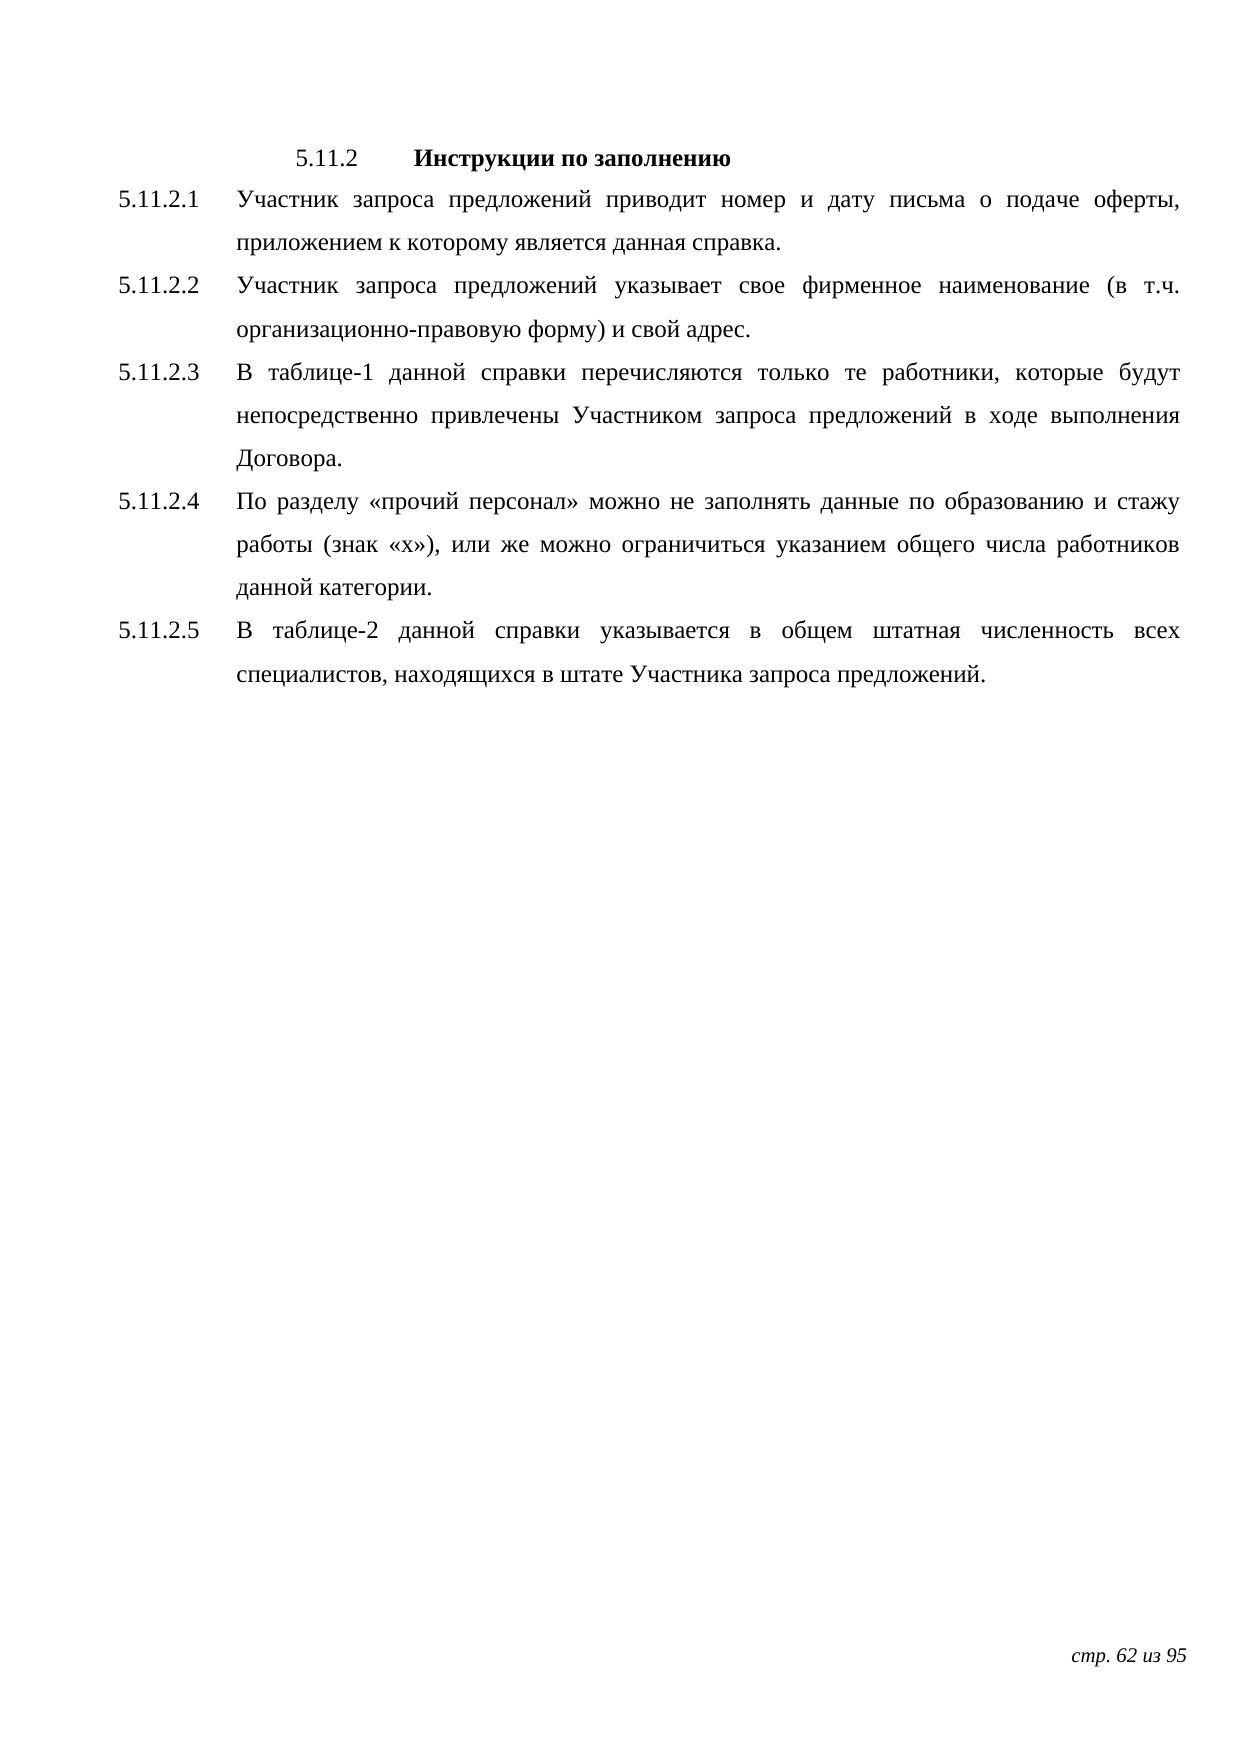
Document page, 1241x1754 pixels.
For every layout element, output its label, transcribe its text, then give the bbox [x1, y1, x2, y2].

text В таблице-2 данной справки указывается в общем штатная численность всех специалистов, находящихся в штате Участника запроса предложений. [118, 616, 1181, 687]
text Инструкции по заполнению [236, 143, 1181, 172]
text По разделу «прочий персонал» можно не заполнять данные по образованию и стажу работы (знак «х»), или же можно ограничиться указанием общего числа работников данной категории. [118, 486, 1181, 601]
text Участник запроса предложений приводит номер и дату письма о подаче оферты, приложением к которому является данная справка. [118, 184, 1181, 256]
text В таблице-1 данной справки перечисляются только те работники, которые будут непосредственно привлечены Участником запроса предложений в ходе выполнения Договора. [118, 357, 1181, 472]
text Участник запроса предложений указывает свое фирменное наименование (в т.ч. организационно-правовую форму) и свой адрес. [118, 271, 1181, 342]
